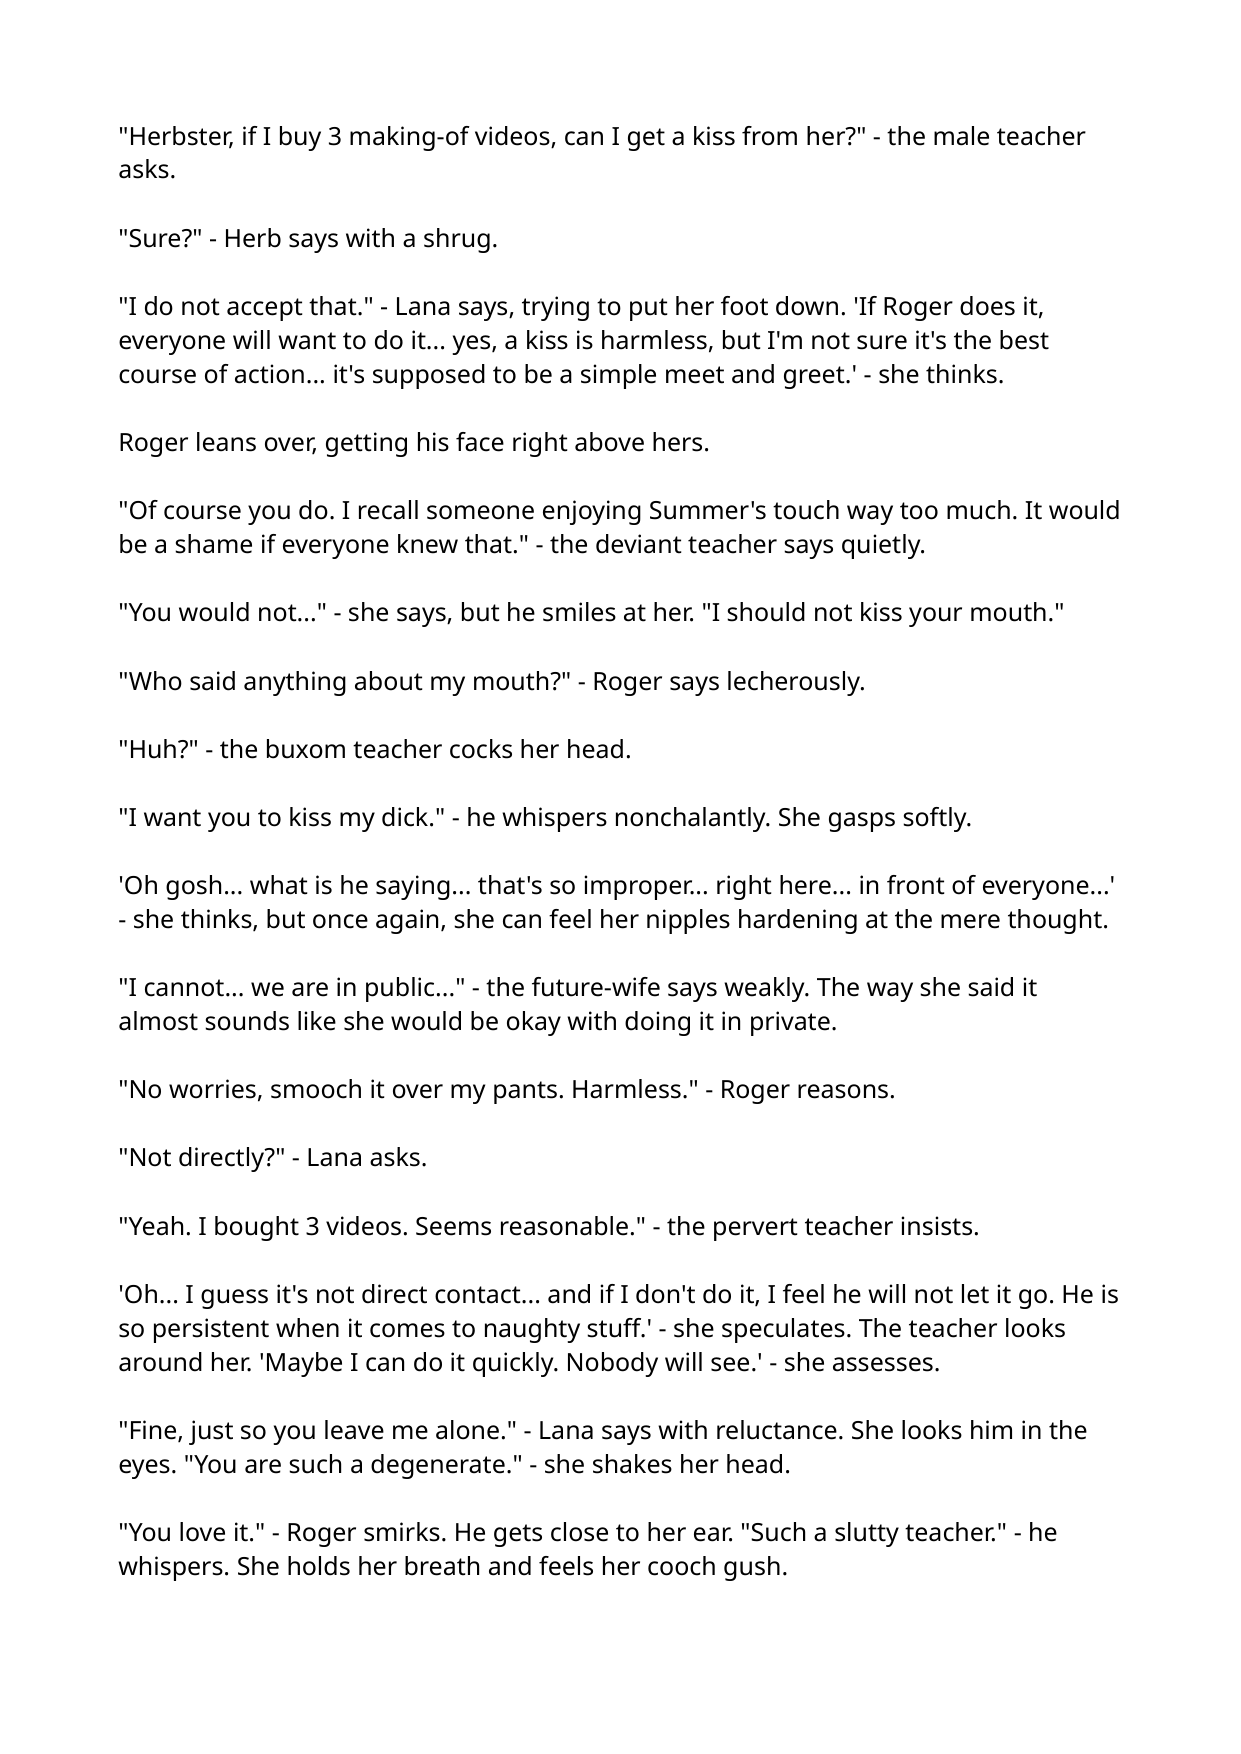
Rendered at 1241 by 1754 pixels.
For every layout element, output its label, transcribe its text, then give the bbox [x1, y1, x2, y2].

text 'Oh... I guess it's not direct contact... and if I don't do it, I feel he will not let it go. He is so persistent when it comes to naughty stuff.' - she speculates. The teacher looks around her. 'Maybe I can do it quickly. Nobody will see.' - she assesses. [118, 1276, 1122, 1378]
text "Of course you do. I recall someone enjoying Summer's touch way too much. It would be a shame if everyone knew that." - the deviant teacher says quietly. [118, 493, 1122, 561]
text 'Oh gosh... what is he saying... that's so improper... right here... in front of everyone...' - she thinks, but once again, she can feel her nipples hardening at the mere thought. [118, 867, 1122, 936]
text "Sure?" - Herb says with a shrug. [118, 220, 1122, 254]
text "I cannot... we are in public..." - the future-wife says weakly. The way she said it almost sounds like she would be okay with doing it in private. [118, 970, 1122, 1038]
text "You love it." - Roger smirks. He gets close to her ear. "Such a slutty teacher." - he whispers. She holds her breath and feels her cooch gush. [118, 1515, 1122, 1583]
text "Herbster, if I buy 3 making-of videos, can I get a kiss from her?" - the male teacher asks. [118, 118, 1122, 186]
text "Not directly?" - Lana asks. [118, 1140, 1122, 1174]
text "I do not accept that." - Lana says, trying to put her foot down. 'If Roger does it, everyone will want to do it... yes, a kiss is harmless, but I'm not sure it's the best course of action... it's supposed to be a simple meet and greet.' - she thinks. [118, 288, 1122, 391]
text "Fine, just so you leave me alone." - Lana says with reluctance. She looks him in the eyes. "You are such a degenerate." - she shakes her head. [118, 1412, 1122, 1481]
text "No worries, smooch it over my pants. Harmless." - Roger reasons. [118, 1072, 1122, 1106]
text "You would not..." - she says, but he smiles at her. "I should not kiss your mouth." [118, 595, 1122, 629]
text Roger leans over, getting his face right above hers. [118, 425, 1122, 459]
text "Yeah. I bought 3 videos. Seems reasonable." - the pervert teacher insists. [118, 1208, 1122, 1242]
text "I want you to kiss my dick." - he whispers nonchalantly. She gasps softly. [118, 799, 1122, 833]
text "Who said anything about my mouth?" - Roger says lecherously. [118, 663, 1122, 697]
text "Huh?" - the buxom teacher cocks her head. [118, 731, 1122, 765]
